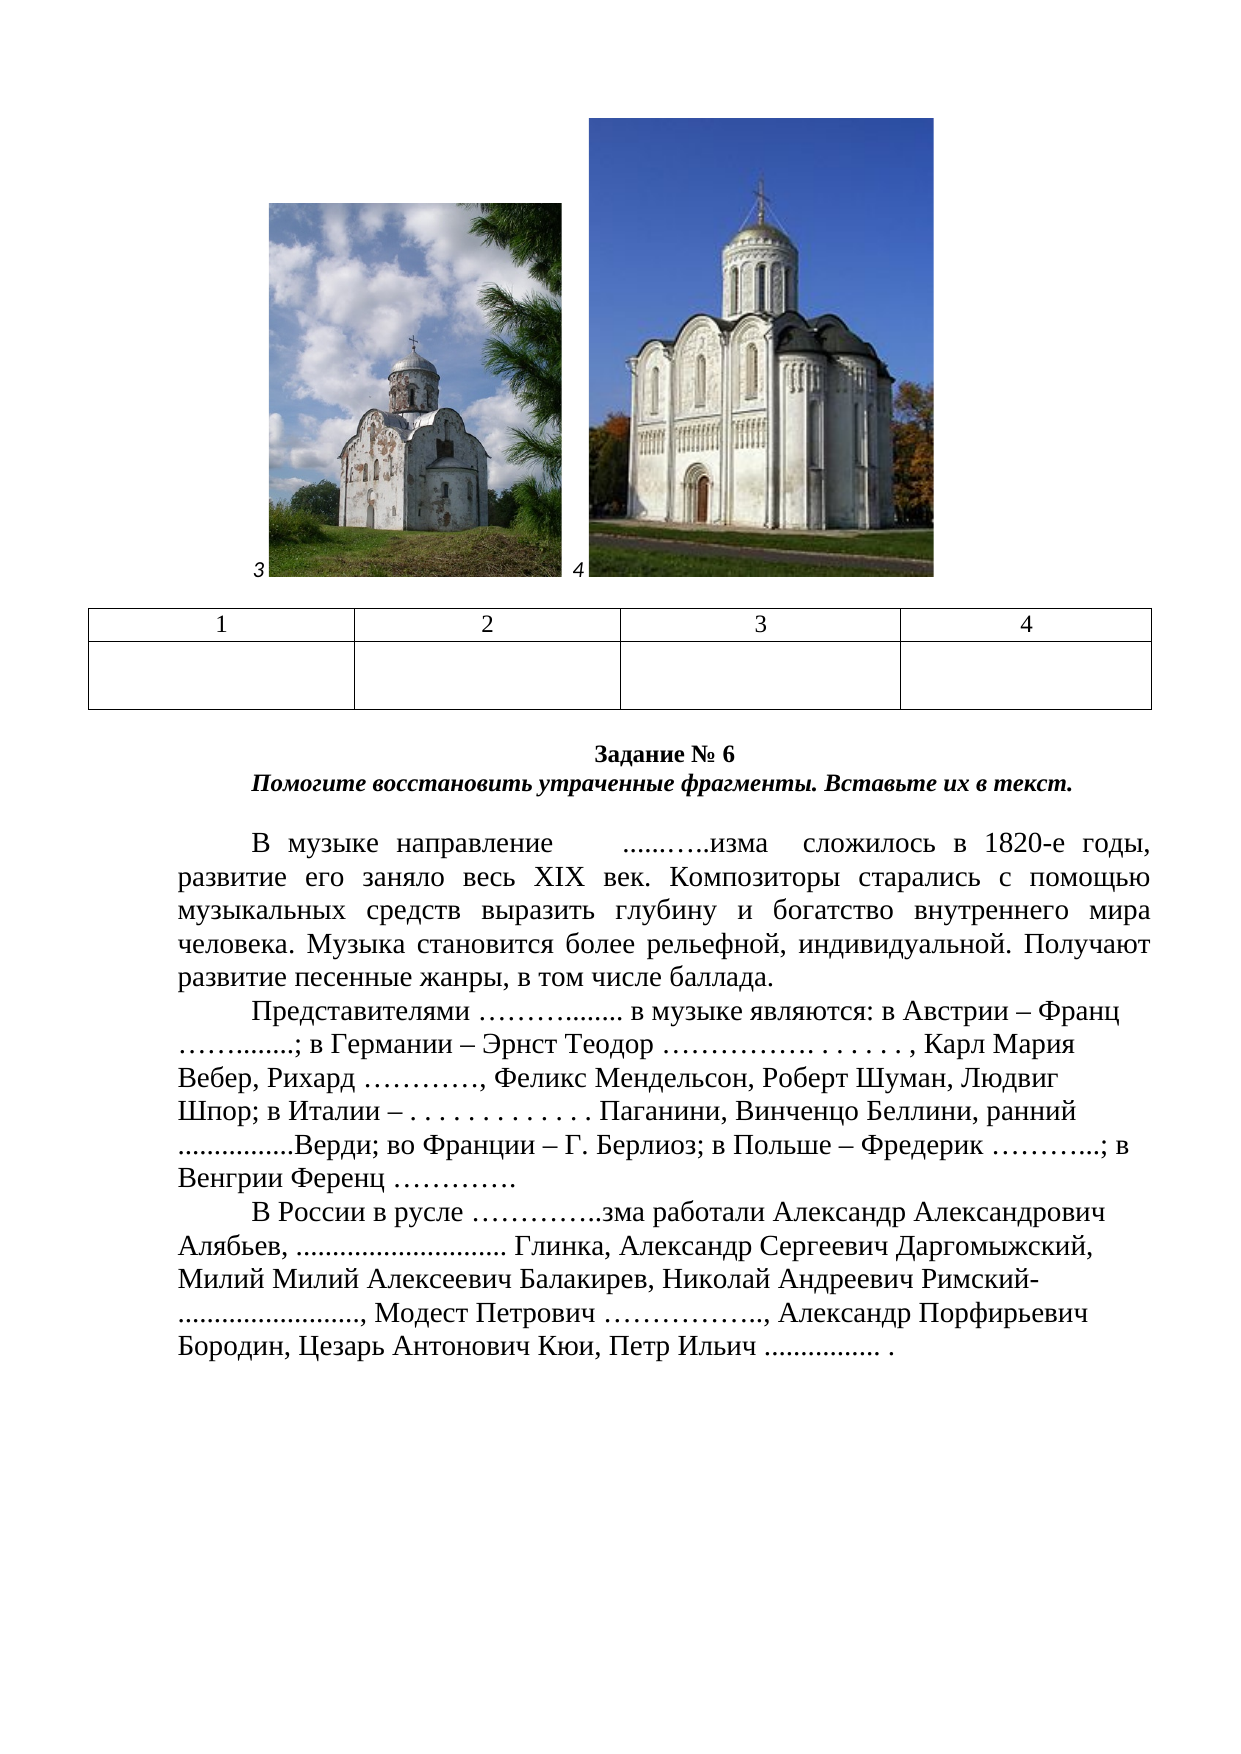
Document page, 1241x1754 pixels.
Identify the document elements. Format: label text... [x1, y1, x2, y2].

text ........................., Модест Петрович …………….., Александр Порфирьевич [177, 1295, 1152, 1328]
table_cell [89, 642, 354, 709]
text Задание № 6 [177, 739, 1152, 768]
text В России в русле …………..зма работали Александр Александрович [177, 1194, 1152, 1228]
text ……........; в Германии – Эрнст Теодор ……………. . . . . . . , Карл Мария [177, 1026, 1152, 1060]
table_cell [901, 642, 1151, 709]
text Вебер, Рихард …………, Феликс Мендельсон, Роберт Шуман, Людвиг [177, 1060, 1152, 1093]
table_header 4 [901, 609, 1151, 641]
text Помогите восстановить утраченные фрагменты. Вставьте их в текст. [177, 768, 1152, 796]
text Бородин, Цезарь Антонович Кюи, Петр Ильич ................ . [177, 1328, 1152, 1362]
table_header 3 [621, 609, 900, 641]
text В музыке направление ......…..изма сложилось в 1820-е годы, развитие его заняло весь XIX век. Композиторы старались с помощью музыкальных средств выразить глубину и богатство внутреннего мира человека. Музыка становится более рельефной, индивидуальной. Получают развитие песенные жанры, в том числе баллада. [177, 825, 1152, 993]
text Милий Милий Алексеевич Балакирев, Николай Андреевич Римский- [177, 1261, 1152, 1295]
text ................Верди; во Франции – Г. Берлиоз; в Польше – Фредерик ………...; в [177, 1127, 1152, 1161]
picture [588, 118, 934, 577]
table_cell [621, 642, 900, 709]
picture [268, 203, 562, 577]
text Алябьев, ............................. Глинка, Александр Сергеевич Даргомыжский, [177, 1228, 1152, 1261]
text Венгрии Ференц …………. [177, 1161, 1152, 1194]
table_header 2 [355, 609, 620, 641]
table_cell [355, 642, 620, 709]
text Представителями ………........ в музыке являются: в Австрии – Франц [177, 993, 1152, 1026]
text Шпор; в Италии – . . . . . . . . . . . . . Паганини, Винченцо Беллини, ранний [177, 1093, 1152, 1127]
table_header 1 [89, 609, 354, 641]
